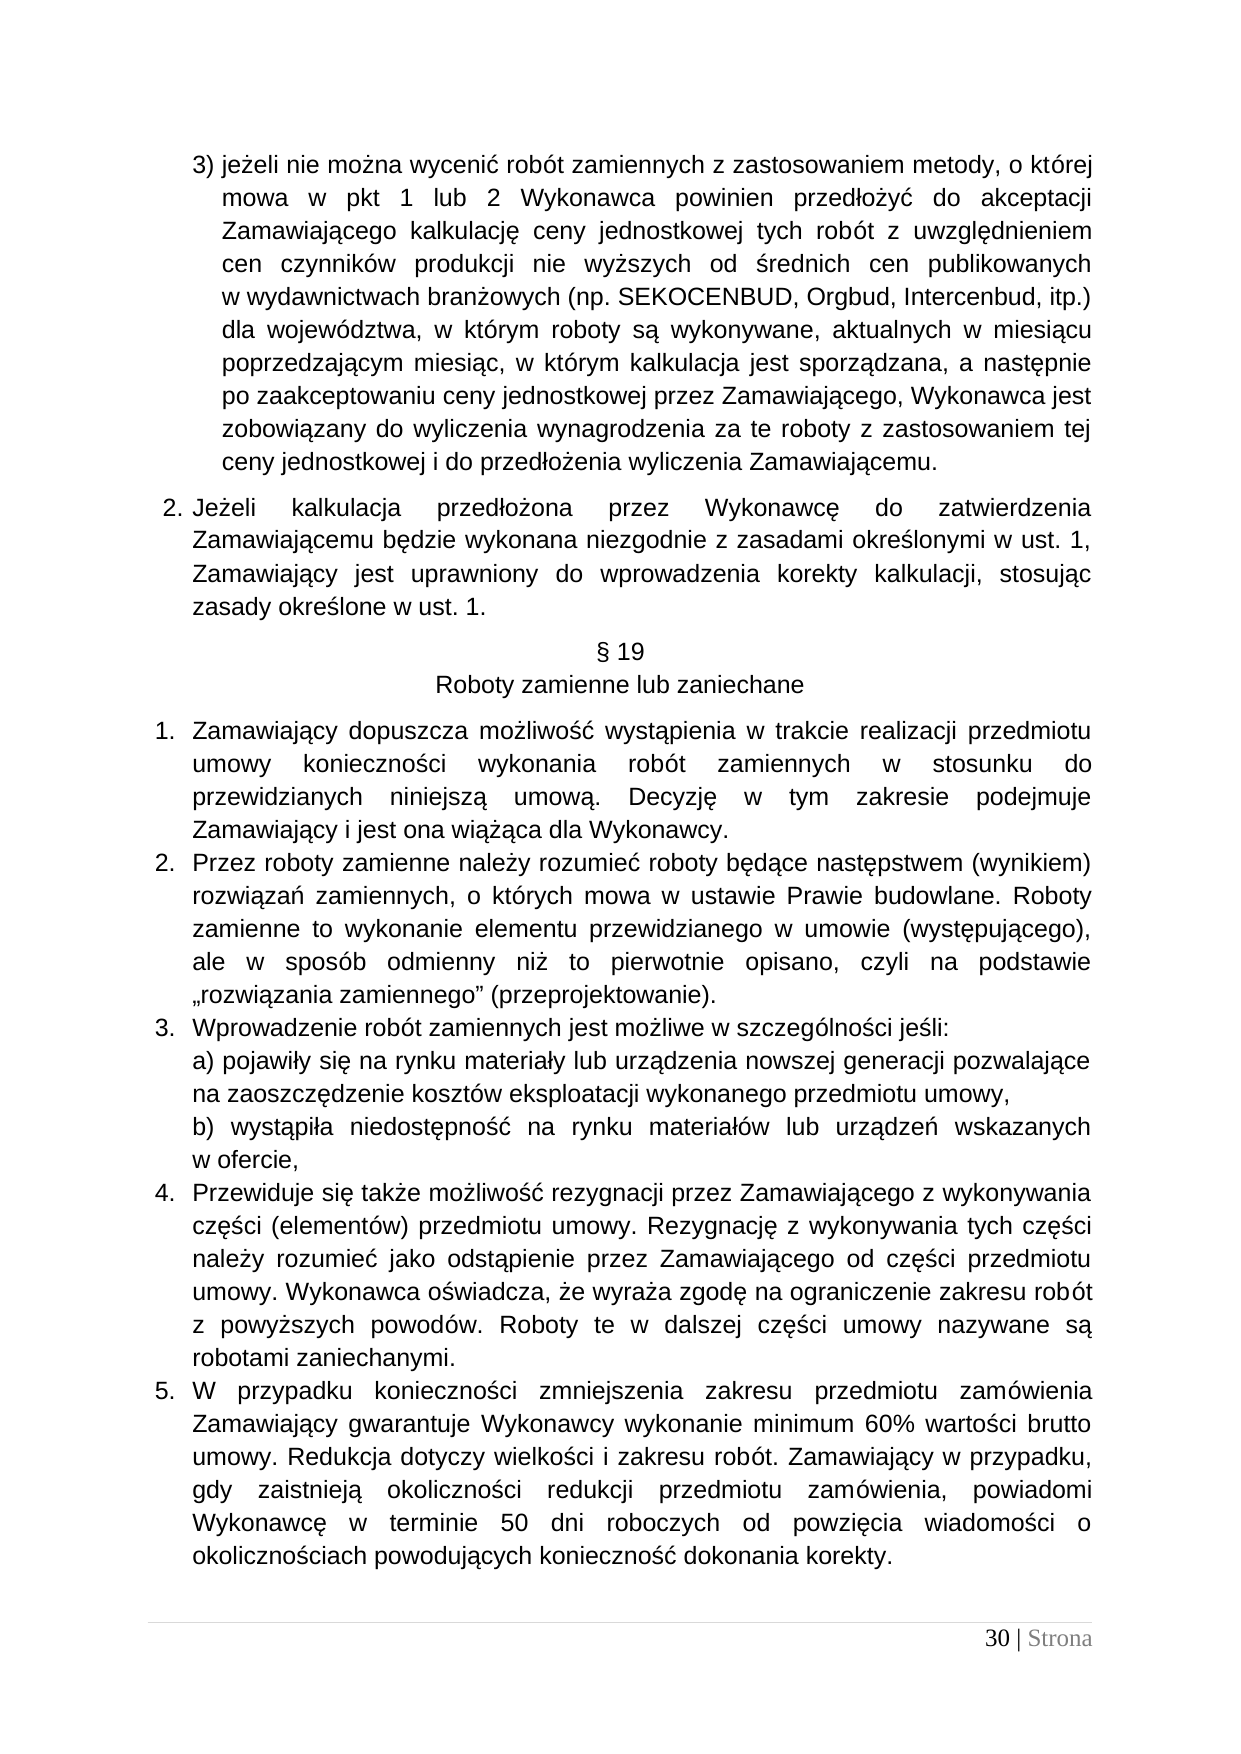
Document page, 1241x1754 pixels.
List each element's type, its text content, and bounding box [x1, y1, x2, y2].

list Jeżeli kalkulacja przedłożona przez Wykonawcę do zatwierdzenia Zamawiającemu będzie wykonana niezgodnie z zasadami określonymi w ust. 1, Zamawiający jest uprawniony do wprowadzenia korekty kalkulacji, stosując zasady określone w ust. 1. [162, 492, 1092, 620]
list Przewiduje się także możliwość rezygnacji przez Zamawiającego z wykonywania części (elementów) przedmiotu umowy. Rezygnację z wykonywania tych części należy rozumieć jako odstąpienie przez Zamawiającego od części przedmiotu umowy. Wykonawca oświadcza, że wyraża zgodę na ograniczenie zakresu robót z powyższych powodów. Roboty te w dalszej części umowy nazywane są robotami zaniechanymi. [154, 1178, 1092, 1372]
list Zamawiający dopuszcza możliwość wystąpienia w trakcie realizacji przedmiotu umowy konieczności wykonania robót zamiennych w stosunku do przewidzianych niniejszą umową. Decyzję w tym zakresie podejmuje Zamawiający i jest ona wiążąca dla Wykonawcy. [154, 716, 1092, 843]
list jeżeli nie można wycenić robót zamiennych z zastosowaniem metody, o której mowa w pkt 1 lub 2 Wykonawca powinien przedłożyć do akceptacji Zamawiającego kalkulację ceny jednostkowej tych robót z uwzględnieniem cen czynników produkcji nie wyższych od średnich cen publikowanych w wydawnictwach branżowych (np. SEKOCENBUD, Orgbud, Intercenbud, itp.) dla województwa, w którym roboty są wykonywane, aktualnych w miesiącu poprzedzającym miesiąc, w którym kalkulacja jest sporządzana, a następnie po zaakceptowaniu ceny jednostkowej przez Zamawiającego, Wykonawca jest zobowiązany do wyliczenia wynagrodzenia za te roboty z zastosowaniem tej ceny jednostkowej i do przedłożenia wyliczenia Zamawiającemu. [192, 150, 1092, 476]
text a) pojawiły się na rynku materiały lub urządzenia nowszej generacji pozwalające na zaoszczędzenie kosztów eksploatacji wykonanego przedmiotu umowy, [192, 1046, 1092, 1108]
text b) wystąpiła niedostępność na rynku materiałów lub urządzeń wskazanych w ofercie, [192, 1112, 1092, 1174]
list Wprowadzenie robót zamiennych jest możliwe w szczególności jeśli: [154, 1013, 1092, 1042]
list W przypadku konieczności zmniejszenia zakresu przedmiotu zamówienia Zamawiający gwarantuje Wykonawcy wykonanie minimum 60% wartości brutto umowy. Redukcja dotyczy wielkości i zakresu robót. Zamawiający w przypadku, gdy zaistnieją okoliczności redukcji przedmiotu zamówienia, powiadomi Wykonawcę w terminie 50 dni roboczych od powzięcia wiadomości o okolicznościach powodujących konieczność dokonania korekty. [154, 1376, 1092, 1570]
text § 19 [148, 637, 1092, 666]
text Roboty zamienne lub zaniechane [148, 670, 1092, 699]
list Przez roboty zamienne należy rozumieć roboty będące następstwem (wynikiem) rozwiązań zamiennych, o których mowa w ustawie Prawie budowlane. Roboty zamienne to wykonanie elementu przewidzianego w umowie (występującego), ale w sposób odmienny niż to pierwotnie opisano, czyli na podstawie „rozwiązania zamiennego” (przeprojektowanie). [154, 848, 1092, 1008]
